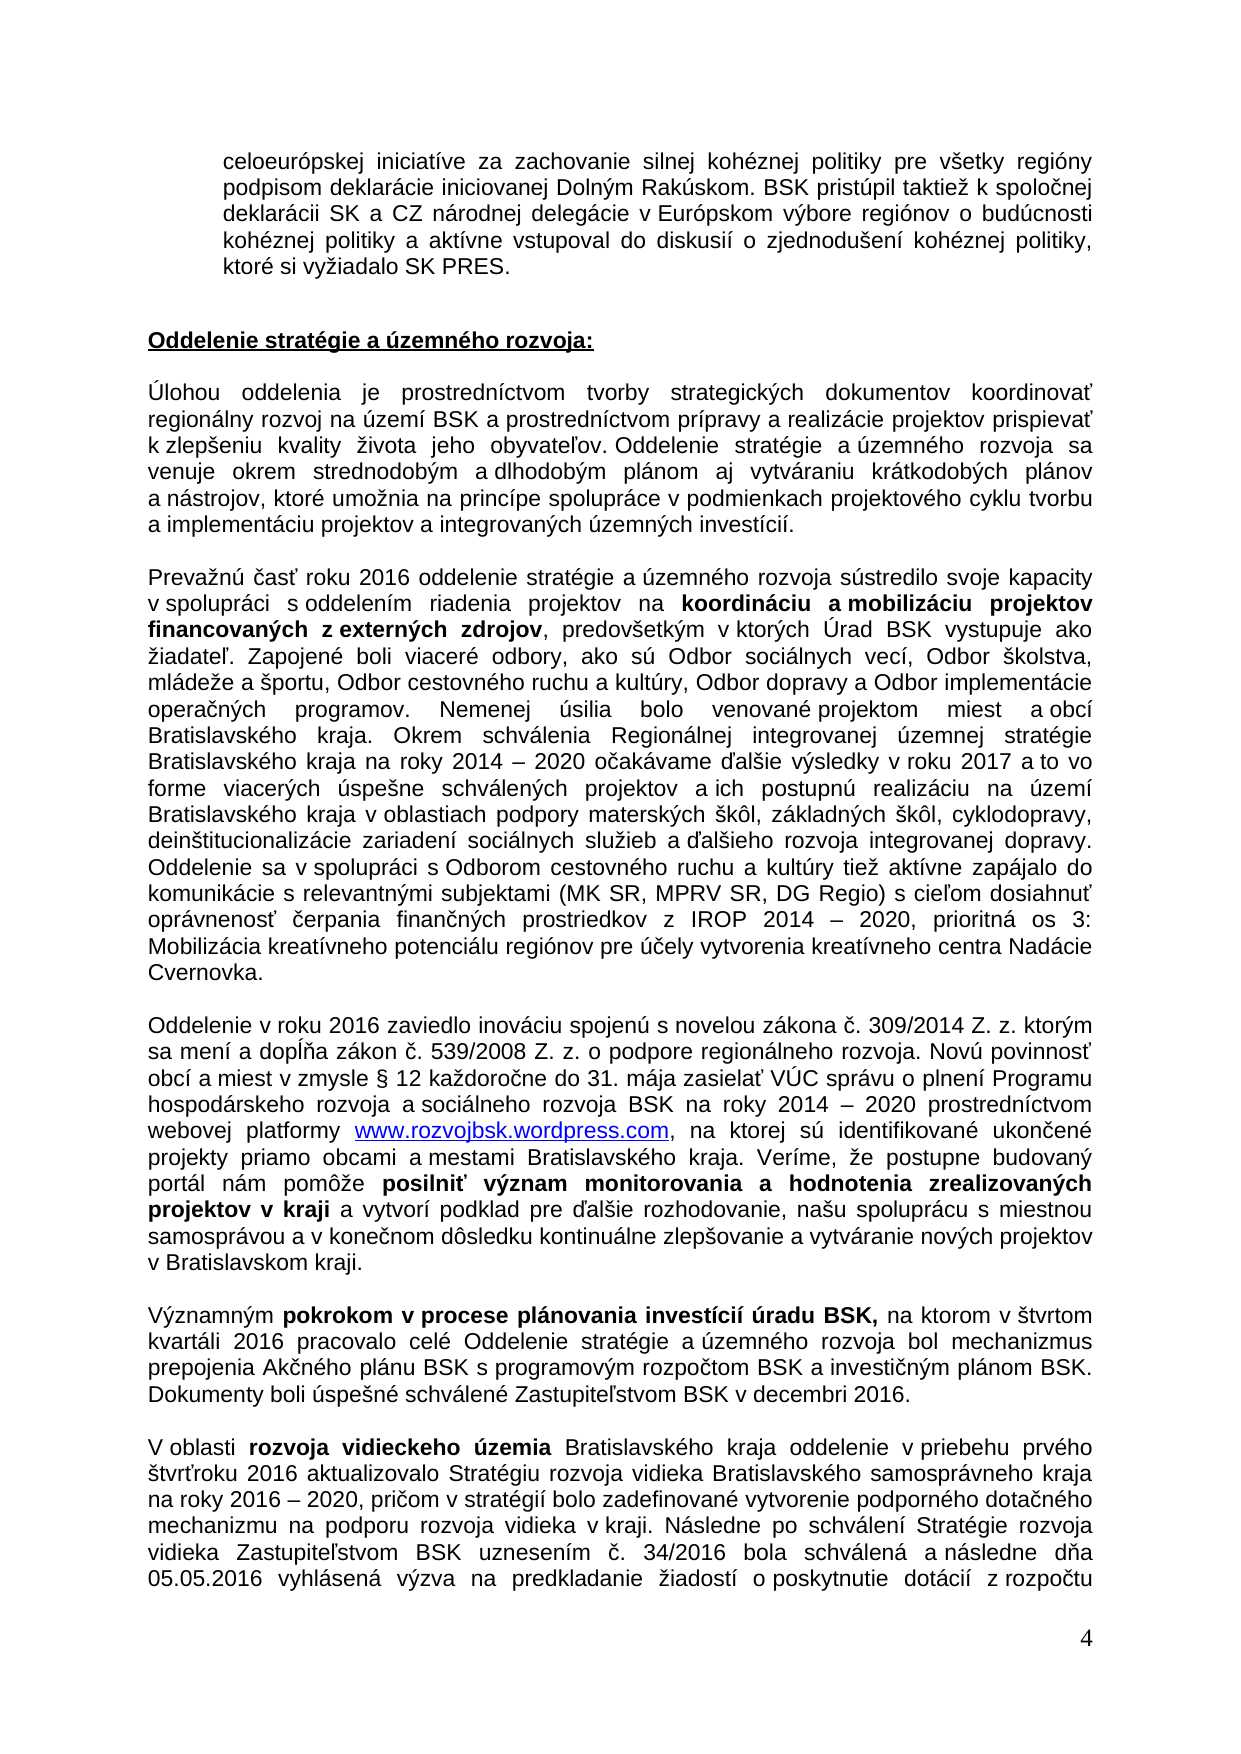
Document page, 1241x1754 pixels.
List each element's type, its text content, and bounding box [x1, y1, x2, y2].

text Oddelenie v roku 2016 zaviedlo inováciu spojenú s novelou zákona č. 309/2014 Z. z. ktorým sa mení a dopĺňa zákon č. 539/2008 Z. z. o podpore regionálneho rozvoja. Novú povinnosť obcí a miest v zmysle § 12 každoročne do 31. mája zasielať VÚC správu o plnení Programu hospodárskeho rozvoja a sociálneho rozvoja BSK na roky 2014 – 2020 prostredníctvom webovej platformy www.rozvojbsk.wordpress.com, na ktorej sú identifikované ukončené projekty priamo obcami a mestami Bratislavského kraja. Veríme, že postupne budovaný portál nám pomôže posilniť význam monitorovania a hodnotenia zrealizovaných projektov v kraji a vytvorí podklad pre ďalšie rozhodovanie, našu spoluprácu s miestnou samosprávou a v konečnom dôsledku kontinuálne zlepšovanie a vytváranie nových projektov v Bratislavskom kraji. [148, 1012, 1093, 1275]
text Významným pokrokom v procese plánovania investícií úradu BSK, na ktorom v štvrtom kvartáli 2016 pracovalo celé Oddelenie stratégie a územného rozvoja bol mechanizmus prepojenia Akčného plánu BSK s programovým rozpočtom BSK a investičným plánom BSK. Dokumenty boli úspešné schválené Zastupiteľstvom BSK v decembri 2016. [148, 1302, 1093, 1407]
text Úlohou oddelenia je prostredníctvom tvorby strategických dokumentov koordinovať regionálny rozvoj na území BSK a prostredníctvom prípravy a realizácie projektov prispievať k zlepšeniu kvality života jeho obyvateľov. Oddelenie stratégie a územného rozvoja sa venuje okrem strednodobým a dlhodobým plánom aj vytváraniu krátkodobých plánov a nástrojov, ktoré umožnia na princípe spolupráce v podmienkach projektového cyklu tvorbu a implementáciu projektov a integrovaných územných investícií. [148, 379, 1093, 537]
text Oddelenie stratégie a územného rozvoja: [148, 327, 1093, 353]
text Prevažnú časť roku 2016 oddelenie stratégie a územného rozvoja sústredilo svoje kapacity v spolupráci s oddelením riadenia projektov na koordináciu a mobilizáciu projektov financovaných z externých zdrojov, predovšetkým v ktorých Úrad BSK vystupuje ako žiadateľ. Zapojené boli viaceré odbory, ako sú Odbor sociálnych vecí, Odbor školstva, mládeže a športu, Odbor cestovného ruchu a kultúry, Odbor dopravy a Odbor implementácie operačných programov. Nemenej úsilia bolo venované projektom miest a obcí Bratislavského kraja. Okrem schválenia Regionálnej integrovanej územnej stratégie Bratislavského kraja na roky 2014 – 2020 očakávame ďalšie výsledky v roku 2017 a to vo forme viacerých úspešne schválených projektov a ich postupnú realizáciu na území Bratislavského kraja v oblastiach podpory materských škôl, základných škôl, cyklodopravy, deinštitucionalizácie zariadení sociálnych služieb a ďalšieho rozvoja integrovanej dopravy. Oddelenie sa v spolupráci s Odborom cestovného ruchu a kultúry tiež aktívne zapájalo do komunikácie s relevantnými subjektami (MK SR, MPRV SR, DG Regio) s cieľom dosiahnuť oprávnenosť čerpania finančných prostriedkov z IROP 2014 – 2020, prioritná os 3: Mobilizácia kreatívneho potenciálu regiónov pre účely vytvorenia kreatívneho centra Nadácie Cvernovka. [148, 564, 1093, 985]
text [148, 1433, 1093, 1592]
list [185, 148, 1093, 279]
